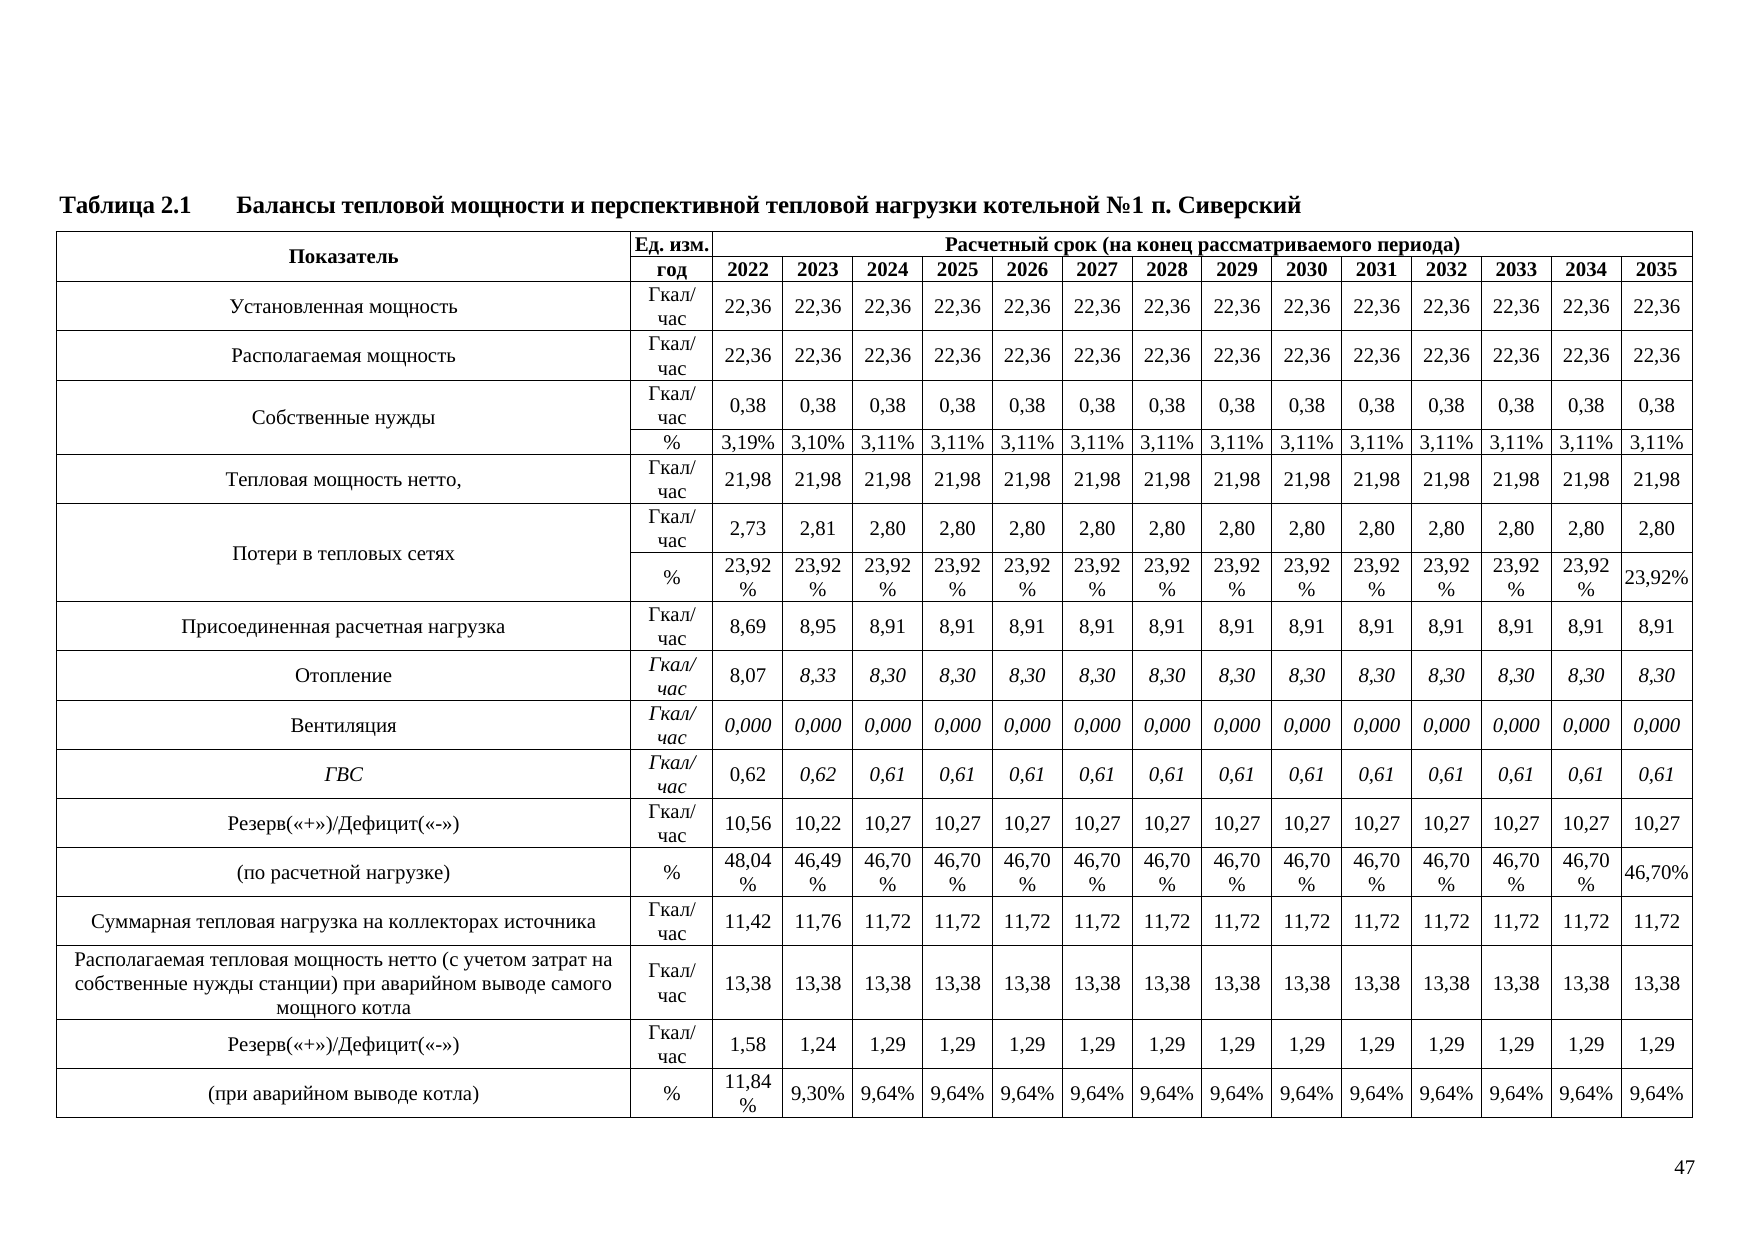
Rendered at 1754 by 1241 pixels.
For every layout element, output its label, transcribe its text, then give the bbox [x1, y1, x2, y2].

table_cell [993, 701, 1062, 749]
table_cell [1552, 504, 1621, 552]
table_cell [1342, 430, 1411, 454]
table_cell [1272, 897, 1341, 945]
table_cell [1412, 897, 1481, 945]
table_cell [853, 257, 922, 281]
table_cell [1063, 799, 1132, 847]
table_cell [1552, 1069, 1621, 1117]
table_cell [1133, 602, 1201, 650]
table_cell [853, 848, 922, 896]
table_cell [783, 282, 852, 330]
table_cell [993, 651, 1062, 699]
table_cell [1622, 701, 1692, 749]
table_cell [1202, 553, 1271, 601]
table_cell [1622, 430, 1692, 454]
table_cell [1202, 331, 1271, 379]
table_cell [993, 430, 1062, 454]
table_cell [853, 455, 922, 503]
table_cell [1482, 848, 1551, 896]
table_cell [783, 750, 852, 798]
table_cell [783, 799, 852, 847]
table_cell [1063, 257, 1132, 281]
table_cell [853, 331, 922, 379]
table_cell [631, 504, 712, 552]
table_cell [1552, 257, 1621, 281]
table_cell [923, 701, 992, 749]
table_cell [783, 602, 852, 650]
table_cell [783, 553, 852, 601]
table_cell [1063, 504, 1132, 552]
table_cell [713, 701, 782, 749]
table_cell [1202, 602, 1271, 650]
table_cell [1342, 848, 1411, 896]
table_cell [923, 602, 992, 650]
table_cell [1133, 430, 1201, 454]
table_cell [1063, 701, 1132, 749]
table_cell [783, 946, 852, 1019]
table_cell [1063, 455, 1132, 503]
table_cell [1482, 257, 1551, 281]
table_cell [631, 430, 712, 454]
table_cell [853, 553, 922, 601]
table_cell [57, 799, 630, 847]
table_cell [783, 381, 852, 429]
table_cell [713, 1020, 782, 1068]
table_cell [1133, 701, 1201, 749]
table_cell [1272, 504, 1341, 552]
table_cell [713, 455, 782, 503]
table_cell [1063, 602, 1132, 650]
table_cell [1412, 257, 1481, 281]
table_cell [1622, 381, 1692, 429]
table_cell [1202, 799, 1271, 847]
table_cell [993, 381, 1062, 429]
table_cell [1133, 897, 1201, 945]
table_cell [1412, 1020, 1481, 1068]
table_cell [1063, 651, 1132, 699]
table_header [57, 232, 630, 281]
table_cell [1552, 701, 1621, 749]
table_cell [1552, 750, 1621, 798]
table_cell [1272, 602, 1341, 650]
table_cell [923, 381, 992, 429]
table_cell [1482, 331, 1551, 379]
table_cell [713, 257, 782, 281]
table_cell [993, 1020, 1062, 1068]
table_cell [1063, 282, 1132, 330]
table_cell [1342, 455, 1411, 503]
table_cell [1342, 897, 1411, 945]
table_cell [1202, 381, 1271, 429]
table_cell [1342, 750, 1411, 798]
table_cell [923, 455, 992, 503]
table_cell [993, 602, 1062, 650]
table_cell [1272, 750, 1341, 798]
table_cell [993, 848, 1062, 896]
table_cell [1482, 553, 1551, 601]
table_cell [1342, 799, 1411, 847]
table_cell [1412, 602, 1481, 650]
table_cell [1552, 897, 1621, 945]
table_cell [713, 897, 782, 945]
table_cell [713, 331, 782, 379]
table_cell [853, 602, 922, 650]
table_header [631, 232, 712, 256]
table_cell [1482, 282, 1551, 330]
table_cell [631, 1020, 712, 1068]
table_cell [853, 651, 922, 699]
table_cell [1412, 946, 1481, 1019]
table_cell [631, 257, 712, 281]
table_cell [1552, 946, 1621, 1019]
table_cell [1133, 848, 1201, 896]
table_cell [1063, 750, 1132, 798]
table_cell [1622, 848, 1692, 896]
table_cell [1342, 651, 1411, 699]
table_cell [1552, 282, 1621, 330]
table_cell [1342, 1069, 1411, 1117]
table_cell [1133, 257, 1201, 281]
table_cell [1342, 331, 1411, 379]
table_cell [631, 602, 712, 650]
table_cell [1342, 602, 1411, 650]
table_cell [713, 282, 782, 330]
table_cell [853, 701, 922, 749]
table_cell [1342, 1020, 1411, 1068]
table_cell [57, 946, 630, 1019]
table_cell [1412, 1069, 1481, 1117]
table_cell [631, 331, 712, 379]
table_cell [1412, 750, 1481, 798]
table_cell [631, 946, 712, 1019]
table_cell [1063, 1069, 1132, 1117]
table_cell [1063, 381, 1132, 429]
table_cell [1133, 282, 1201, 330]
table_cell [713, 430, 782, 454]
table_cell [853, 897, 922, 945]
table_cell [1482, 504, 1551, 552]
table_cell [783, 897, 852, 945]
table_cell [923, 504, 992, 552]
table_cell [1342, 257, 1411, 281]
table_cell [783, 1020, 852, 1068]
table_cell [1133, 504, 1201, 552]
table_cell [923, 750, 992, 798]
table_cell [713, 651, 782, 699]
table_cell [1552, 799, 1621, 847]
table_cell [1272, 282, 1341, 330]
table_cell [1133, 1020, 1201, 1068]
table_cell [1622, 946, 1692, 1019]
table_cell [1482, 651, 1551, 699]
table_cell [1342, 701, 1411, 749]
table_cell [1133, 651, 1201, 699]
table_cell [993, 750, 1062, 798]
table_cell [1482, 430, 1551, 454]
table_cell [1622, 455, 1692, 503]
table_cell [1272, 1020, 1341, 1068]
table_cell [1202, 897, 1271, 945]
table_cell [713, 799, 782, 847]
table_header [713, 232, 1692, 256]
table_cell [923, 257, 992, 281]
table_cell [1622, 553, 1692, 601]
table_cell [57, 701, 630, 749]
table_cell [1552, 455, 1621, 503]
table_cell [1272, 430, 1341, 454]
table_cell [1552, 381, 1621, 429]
text Балансы тепловой мощности и перспективной тепловой нагрузки котельной №1 п. Сиверский [59, 190, 1695, 218]
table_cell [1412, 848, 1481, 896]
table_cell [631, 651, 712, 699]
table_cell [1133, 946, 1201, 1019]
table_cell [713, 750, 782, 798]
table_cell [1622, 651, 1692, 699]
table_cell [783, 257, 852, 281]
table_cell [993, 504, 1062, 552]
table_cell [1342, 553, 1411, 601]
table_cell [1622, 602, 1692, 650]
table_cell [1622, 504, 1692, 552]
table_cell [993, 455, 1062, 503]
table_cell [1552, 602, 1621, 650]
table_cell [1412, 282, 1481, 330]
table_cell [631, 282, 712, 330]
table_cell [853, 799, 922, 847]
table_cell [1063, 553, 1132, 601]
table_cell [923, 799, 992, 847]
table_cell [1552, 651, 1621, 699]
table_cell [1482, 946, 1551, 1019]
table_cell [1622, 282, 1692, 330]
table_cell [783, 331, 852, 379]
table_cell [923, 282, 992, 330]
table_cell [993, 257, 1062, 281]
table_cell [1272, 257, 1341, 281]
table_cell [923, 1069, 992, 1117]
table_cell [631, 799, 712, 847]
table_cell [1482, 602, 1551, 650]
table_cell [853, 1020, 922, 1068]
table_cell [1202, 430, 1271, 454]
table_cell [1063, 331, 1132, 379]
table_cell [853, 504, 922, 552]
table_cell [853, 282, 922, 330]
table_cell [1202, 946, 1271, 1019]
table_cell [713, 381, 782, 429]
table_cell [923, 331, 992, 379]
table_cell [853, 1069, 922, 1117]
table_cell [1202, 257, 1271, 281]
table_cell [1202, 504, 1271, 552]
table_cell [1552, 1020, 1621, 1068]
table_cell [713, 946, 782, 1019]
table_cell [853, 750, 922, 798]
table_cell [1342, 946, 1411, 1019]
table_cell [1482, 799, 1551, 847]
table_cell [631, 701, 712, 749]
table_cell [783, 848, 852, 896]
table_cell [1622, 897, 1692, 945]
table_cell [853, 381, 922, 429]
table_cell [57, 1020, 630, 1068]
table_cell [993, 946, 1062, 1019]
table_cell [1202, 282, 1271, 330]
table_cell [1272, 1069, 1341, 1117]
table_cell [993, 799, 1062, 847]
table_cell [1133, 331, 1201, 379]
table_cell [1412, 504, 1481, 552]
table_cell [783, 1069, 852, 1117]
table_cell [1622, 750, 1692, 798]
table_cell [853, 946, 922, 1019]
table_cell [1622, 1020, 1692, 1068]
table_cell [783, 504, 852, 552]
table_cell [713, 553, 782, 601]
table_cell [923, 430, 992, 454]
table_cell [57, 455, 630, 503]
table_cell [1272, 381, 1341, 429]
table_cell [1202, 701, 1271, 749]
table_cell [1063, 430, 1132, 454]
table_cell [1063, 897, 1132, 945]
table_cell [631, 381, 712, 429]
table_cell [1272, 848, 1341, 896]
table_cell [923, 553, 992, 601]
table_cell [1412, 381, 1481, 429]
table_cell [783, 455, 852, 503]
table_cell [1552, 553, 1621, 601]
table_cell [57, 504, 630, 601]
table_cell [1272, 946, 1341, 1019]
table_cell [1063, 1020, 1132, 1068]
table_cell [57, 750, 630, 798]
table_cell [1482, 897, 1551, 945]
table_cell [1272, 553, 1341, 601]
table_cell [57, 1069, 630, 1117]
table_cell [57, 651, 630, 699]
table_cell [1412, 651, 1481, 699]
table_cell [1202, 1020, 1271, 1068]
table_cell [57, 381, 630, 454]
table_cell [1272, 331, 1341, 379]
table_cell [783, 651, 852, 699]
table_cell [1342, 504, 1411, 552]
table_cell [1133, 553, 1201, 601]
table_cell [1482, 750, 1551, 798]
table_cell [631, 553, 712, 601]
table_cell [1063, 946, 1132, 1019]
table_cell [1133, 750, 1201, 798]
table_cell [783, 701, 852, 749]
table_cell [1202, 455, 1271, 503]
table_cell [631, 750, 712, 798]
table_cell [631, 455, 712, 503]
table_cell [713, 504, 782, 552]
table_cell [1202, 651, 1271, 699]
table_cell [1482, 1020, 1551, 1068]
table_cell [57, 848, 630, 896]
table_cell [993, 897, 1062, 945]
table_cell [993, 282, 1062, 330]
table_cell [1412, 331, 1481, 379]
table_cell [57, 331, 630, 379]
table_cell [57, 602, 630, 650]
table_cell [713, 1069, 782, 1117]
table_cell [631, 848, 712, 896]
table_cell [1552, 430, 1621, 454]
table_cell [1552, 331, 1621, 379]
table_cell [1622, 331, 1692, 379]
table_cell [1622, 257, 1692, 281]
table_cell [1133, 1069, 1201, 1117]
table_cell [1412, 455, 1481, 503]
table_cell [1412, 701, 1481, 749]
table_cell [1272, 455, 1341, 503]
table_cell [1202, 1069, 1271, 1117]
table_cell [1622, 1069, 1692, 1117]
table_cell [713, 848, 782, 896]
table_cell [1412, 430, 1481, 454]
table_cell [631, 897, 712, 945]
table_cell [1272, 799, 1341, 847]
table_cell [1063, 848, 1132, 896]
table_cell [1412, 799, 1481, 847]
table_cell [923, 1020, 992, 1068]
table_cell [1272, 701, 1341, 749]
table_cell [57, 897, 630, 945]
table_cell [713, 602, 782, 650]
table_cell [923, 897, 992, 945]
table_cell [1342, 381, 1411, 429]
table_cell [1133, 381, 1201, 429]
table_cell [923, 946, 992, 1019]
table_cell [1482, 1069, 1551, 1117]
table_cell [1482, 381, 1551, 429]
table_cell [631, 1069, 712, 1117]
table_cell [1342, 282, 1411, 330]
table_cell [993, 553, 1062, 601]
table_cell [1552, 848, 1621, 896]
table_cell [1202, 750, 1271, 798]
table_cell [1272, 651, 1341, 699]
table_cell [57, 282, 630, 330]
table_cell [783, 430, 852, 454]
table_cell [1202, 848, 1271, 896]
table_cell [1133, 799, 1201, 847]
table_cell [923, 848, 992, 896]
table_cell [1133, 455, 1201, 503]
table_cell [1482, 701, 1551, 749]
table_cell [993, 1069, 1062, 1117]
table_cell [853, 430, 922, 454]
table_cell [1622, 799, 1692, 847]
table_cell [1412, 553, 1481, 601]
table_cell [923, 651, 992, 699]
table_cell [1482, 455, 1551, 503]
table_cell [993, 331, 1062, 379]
